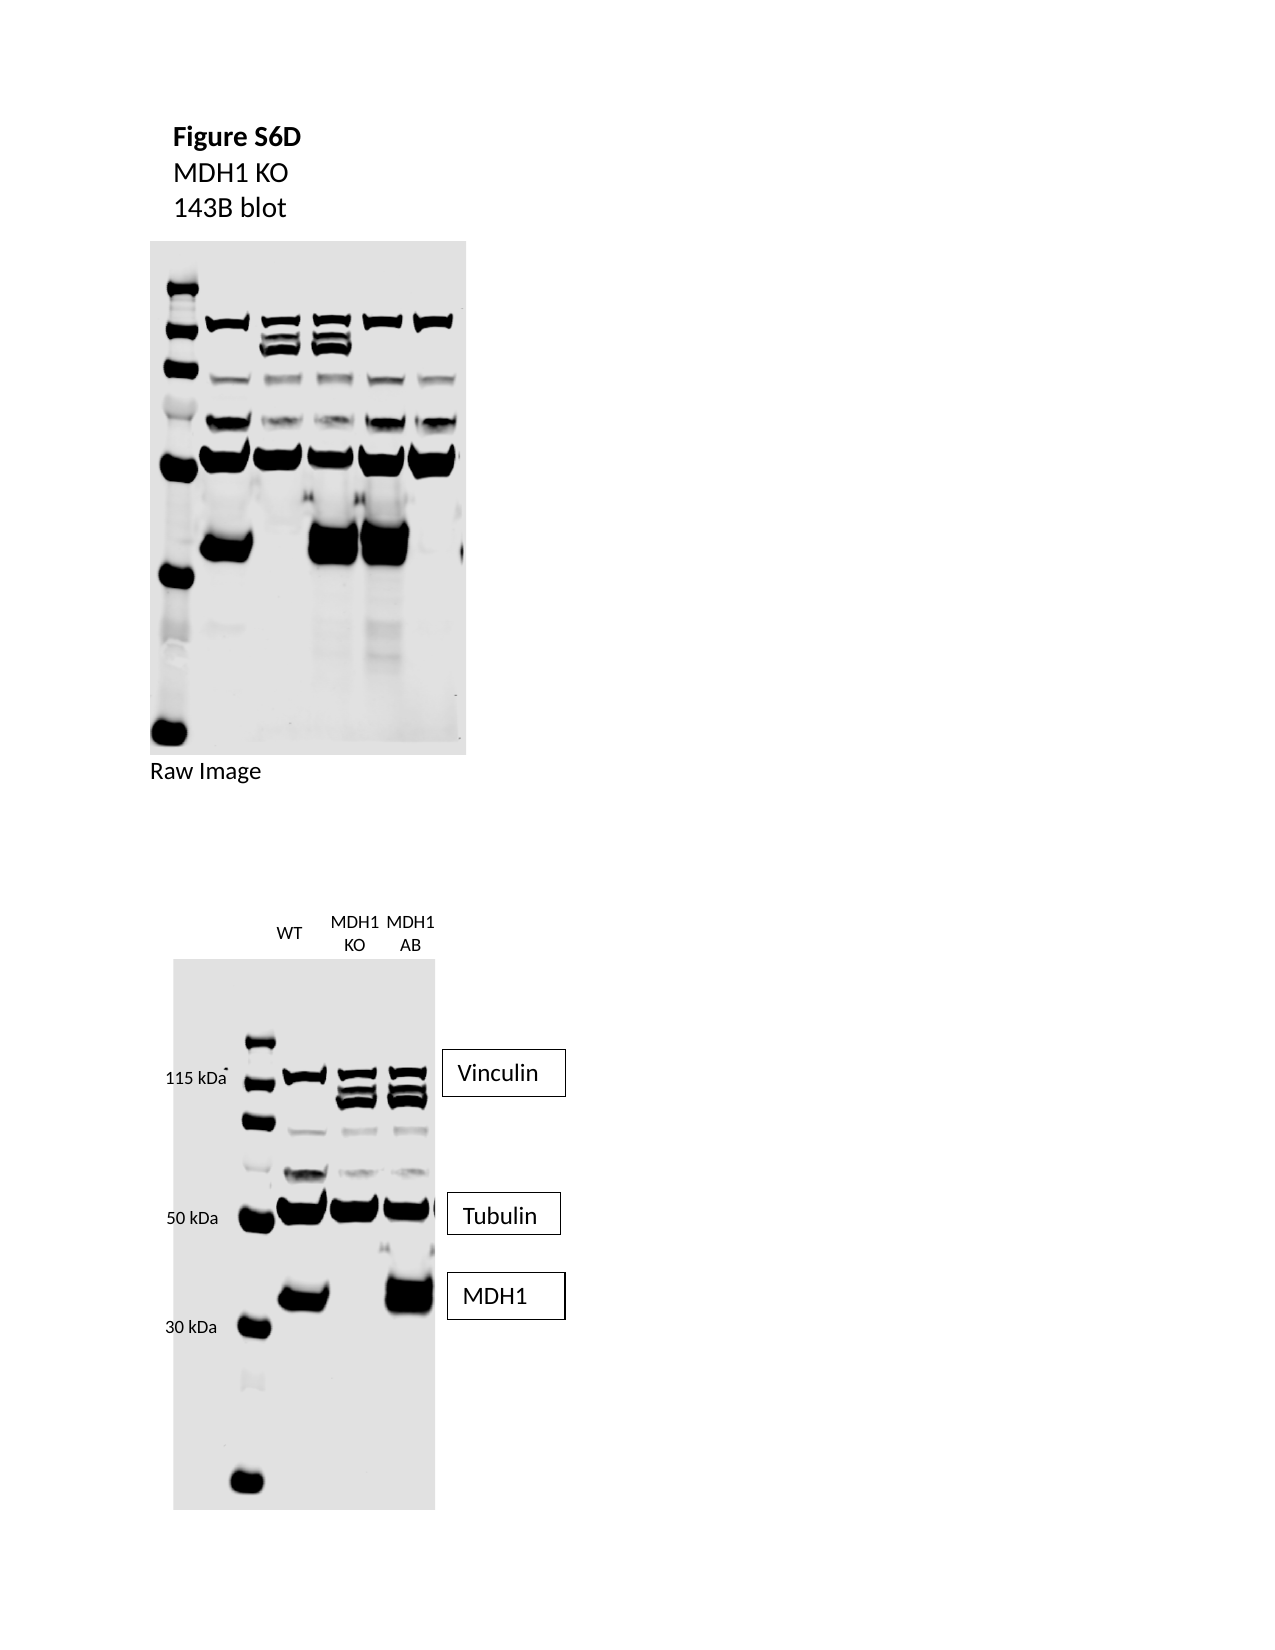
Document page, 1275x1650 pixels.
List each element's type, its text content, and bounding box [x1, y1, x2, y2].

picture [173, 959, 436, 1510]
text Raw Image [150, 755, 1125, 785]
picture [150, 241, 467, 755]
